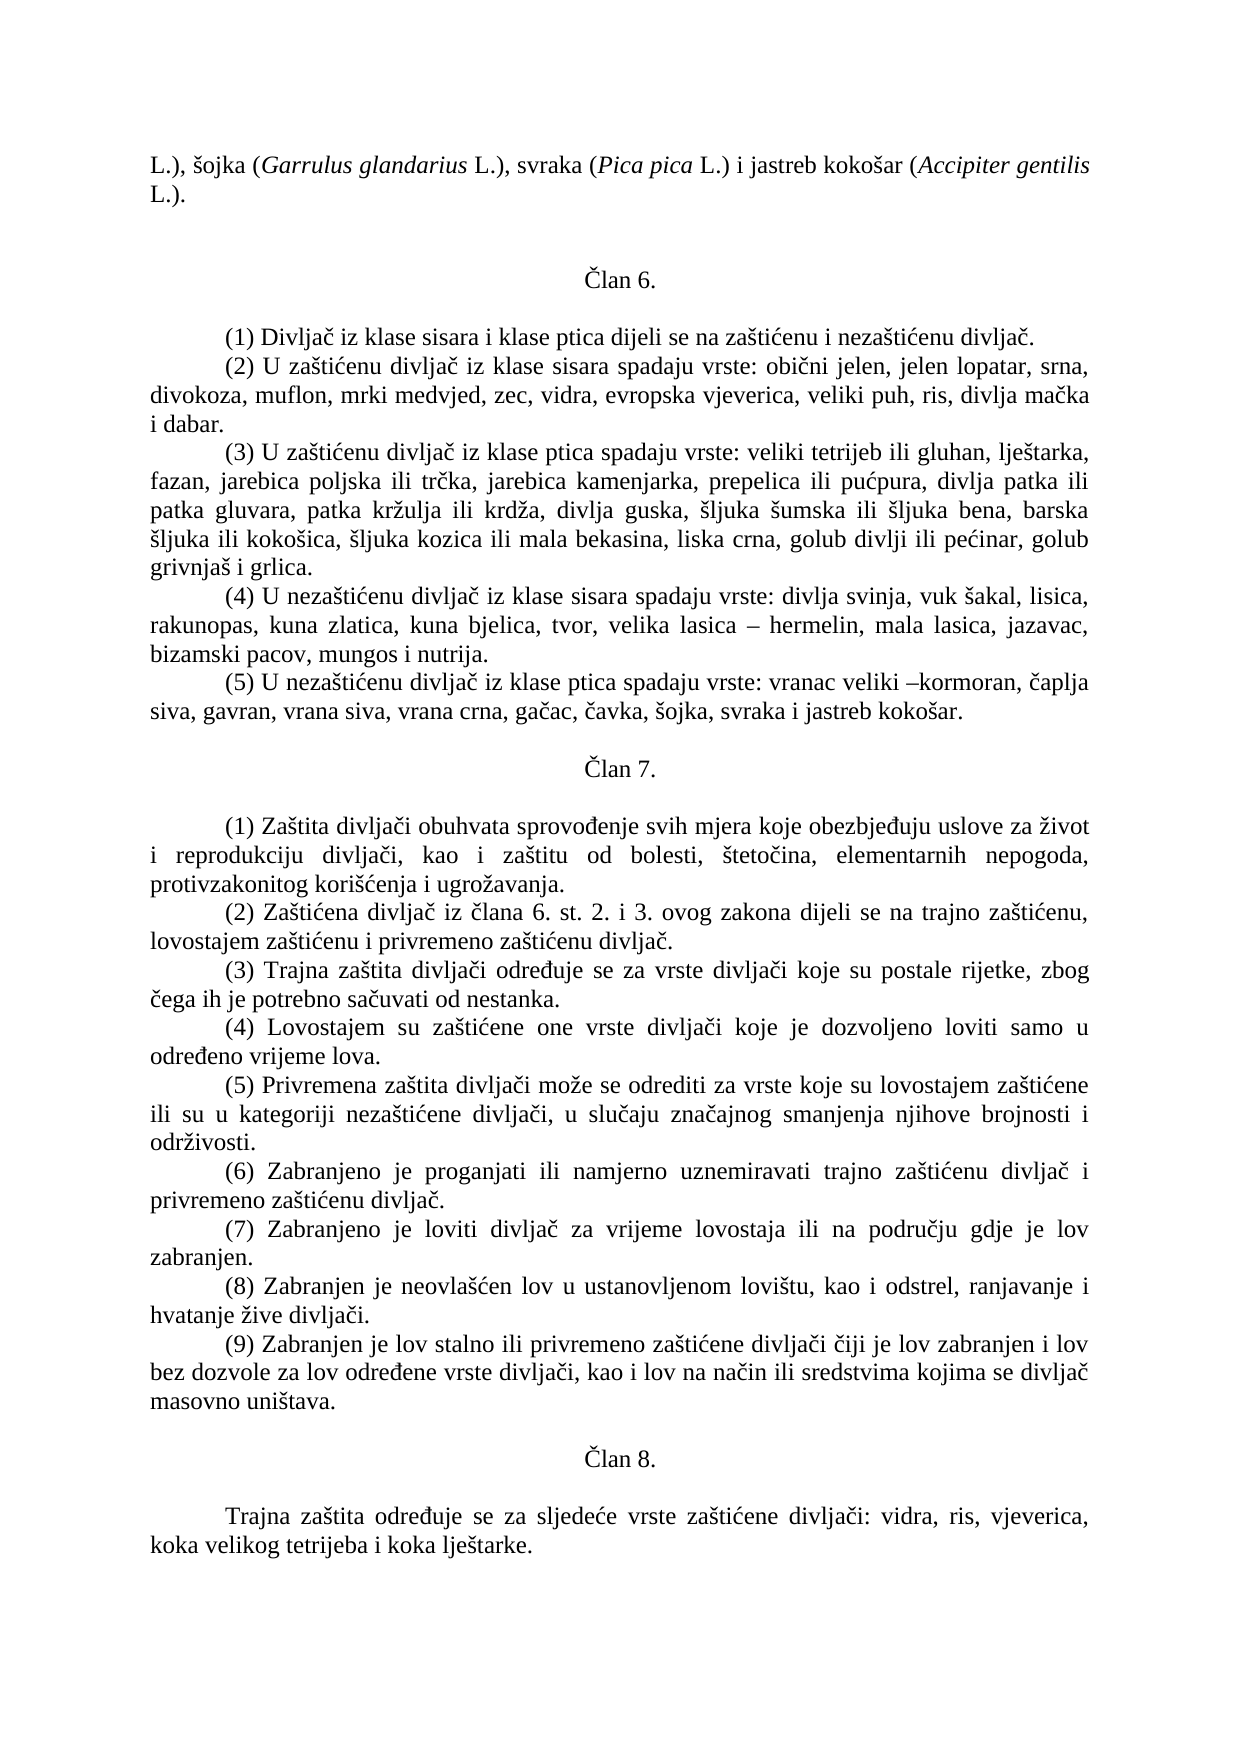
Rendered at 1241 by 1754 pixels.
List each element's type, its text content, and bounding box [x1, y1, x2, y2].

text (3) U zaštićenu divljač iz klase ptica spadaju vrste: veliki tetrijeb ili gluhan, lještarka, fazan, jarebica poljska ili trčka, jarebica kamenjarka, prepelica ili pućpura, divlja patka ili patka gluvara, patka kržulja ili krdža, divlja guska, šljuka šumska ili šljuka bena, barska šljuka ili kokošica, šljuka kozica ili mala bekasina, liska crna, golub divlji ili pećinar, golub grivnjaš i grlica. [150, 437, 1090, 581]
text (3) Trajna zaštita divljači određuje se za vrste divljači koje su postale rijetke, zbog čega ih je potrebno sačuvati od nestanka. [150, 955, 1090, 1012]
text (2) U zaštićenu divljač iz klase sisara spadaju vrste: obični jelen, jelen lopatar, srna, divokoza, muflon, mrki medvjed, zec, vidra, evropska vjeverica, veliki puh, ris, divlja mačka i dabar. [150, 351, 1090, 437]
text (9) Zabranjen je lov stalno ili privremeno zaštićene divljači čiji je lov zabranjen i lov bez dozvole za lov određene vrste divljači, kao i lov na način ili sredstvima kojima se divljač masovno uništava. [150, 1329, 1090, 1415]
text (2) Zaštićena divljač iz člana 6. st. 2. i 3. ovog zakona dijeli se na trajno zaštićenu, lovostajem zaštićenu i privremeno zaštićenu divljač. [150, 897, 1090, 955]
text Član 7. [150, 754, 1090, 782]
text (1) Divljač iz klase sisara i klase ptica dijeli se na zaštićenu i nezaštićenu divljač. [150, 322, 1090, 351]
text Član 8. [150, 1444, 1090, 1472]
text (8) Zabranjen je neovlašćen lov u ustanovljenom lovištu, kao i odstrel, ranjavanje i hvatanje žive divljači. [150, 1271, 1090, 1329]
text (4) U nezaštićenu divljač iz klase sisara spadaju vrste: divlja svinja, vuk šakal, lisica, rakunopas, kuna zlatica, kuna bjelica, tvor, velika lasica – hermelin, mala lasica, jazavac, bizamski pacov, mungos i nutrija. [150, 581, 1090, 667]
text Trajna zaštita određuje se za sljedeće vrste zaštićene divljači: vidra, ris, vjeverica, koka velikog tetrijeba i koka lještarke. [150, 1501, 1090, 1559]
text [150, 150, 1090, 207]
text (6) Zabranjeno je proganjati ili namjerno uznemiravati trajno zaštićenu divljač i privremeno zaštićenu divljač. [150, 1156, 1090, 1214]
text Član 6. [150, 265, 1090, 294]
text (7) Zabranjeno je loviti divljač za vrijeme lovostaja ili na području gdje je lov zabranjen. [150, 1214, 1090, 1271]
text (5) U nezaštićenu divljač iz klase ptica spadaju vrste: vranac veliki –kormoran, čaplja siva, gavran, vrana siva, vrana crna, gačac, čavka, šojka, svraka i jastreb kokošar. [150, 667, 1090, 725]
text (1) Zaštita divljači obuhvata sprovođenje svih mjera koje obezbjeđuju uslove za život i reprodukciju divljači, kao i zaštitu od bolesti, štetočina, elementarnih nepogoda, protivzakonitog korišćenja i ugrožavanja. [150, 811, 1090, 897]
text (5) Privremena zaštita divljači može se odrediti za vrste koje su lovostajem zaštićene ili su u kategoriji nezaštićene divljači, u slučaju značajnog smanjenja njihove brojnosti i održivosti. [150, 1070, 1090, 1156]
text (4) Lovostajem su zaštićene one vrste divljači koje je dozvoljeno loviti samo u određeno vrijeme lova. [150, 1012, 1090, 1070]
